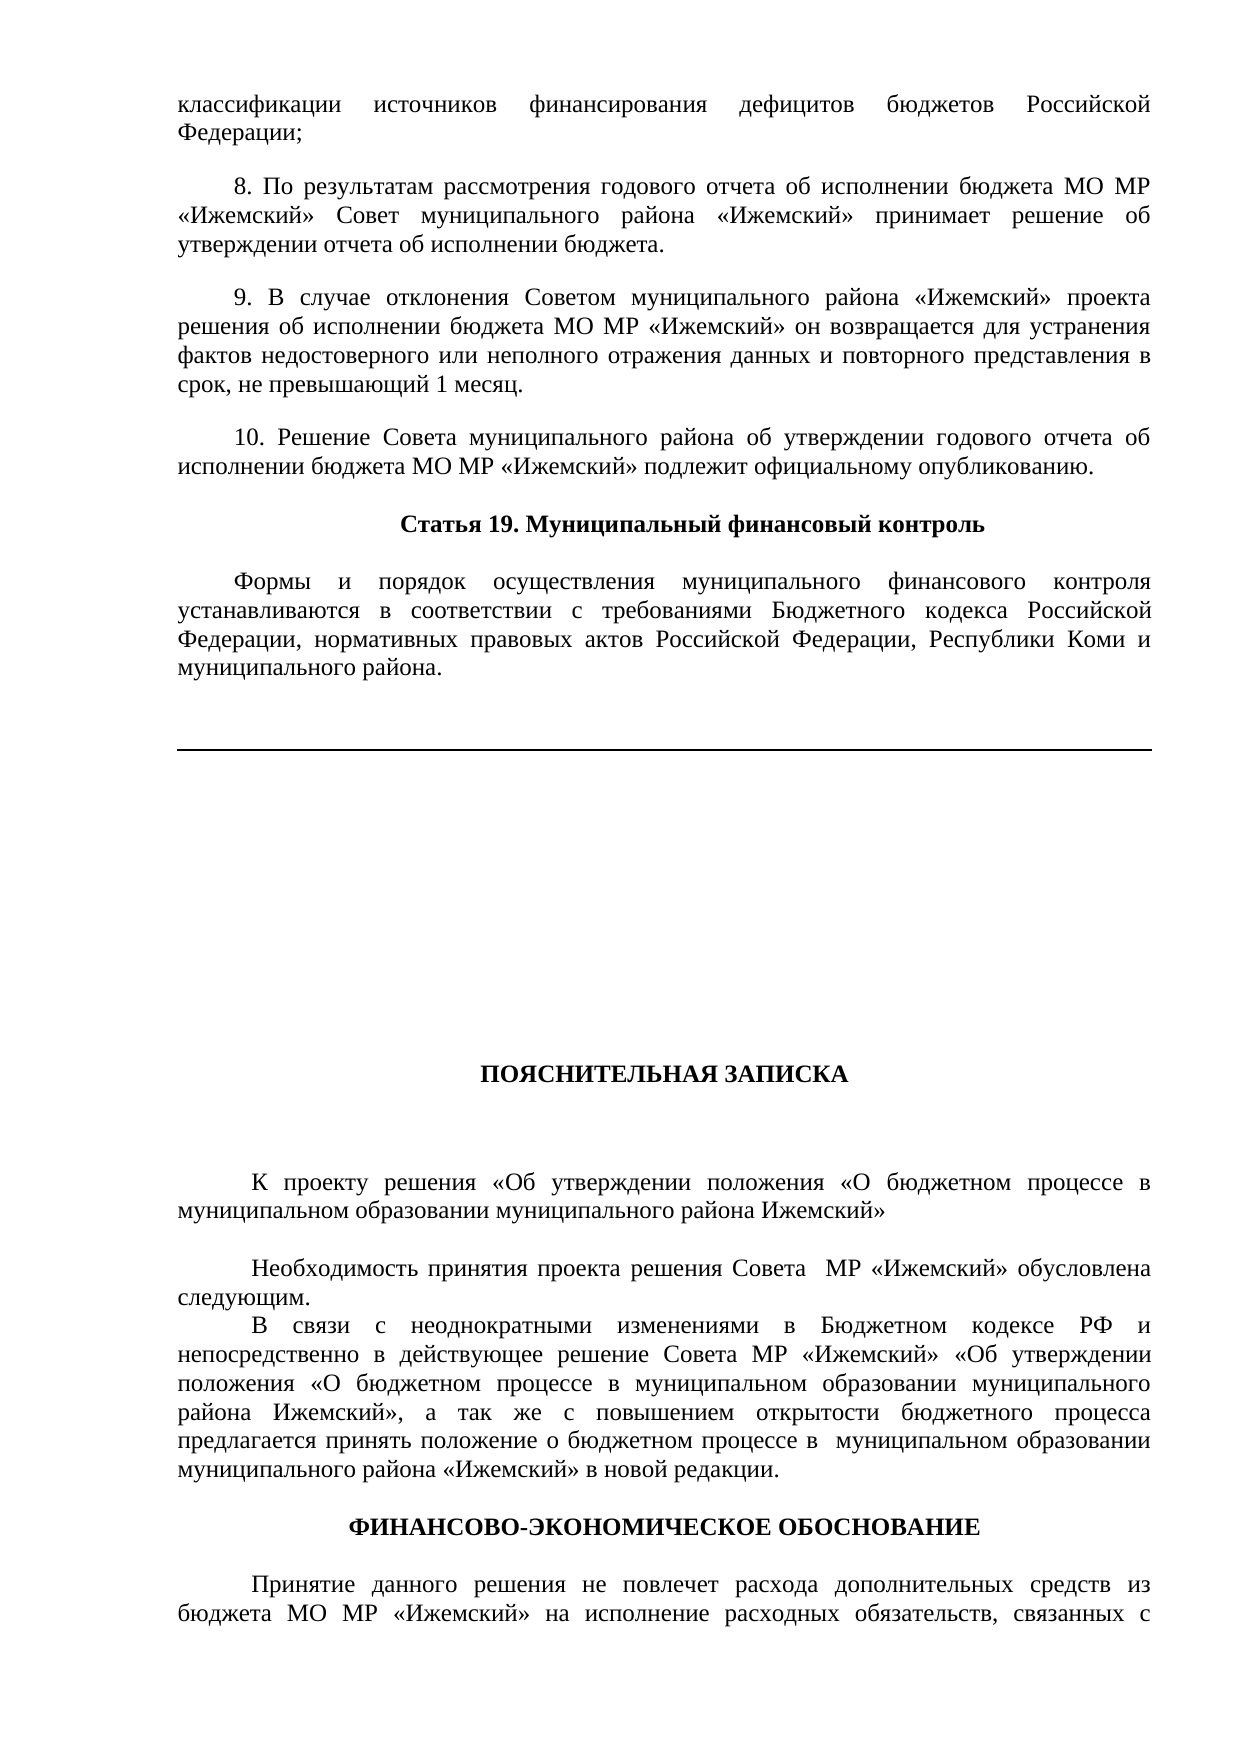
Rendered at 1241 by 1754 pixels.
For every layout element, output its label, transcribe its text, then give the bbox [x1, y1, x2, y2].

title К проекту решения «Об утверждении положения «О бюджетном процессе в муниципальном образовании муниципального района Ижемский» [177, 1167, 1152, 1224]
text 9. В случае отклонения Советом муниципального района «Ижемский» проекта решения об исполнении бюджета МО МР «Ижемский» он возвращается для устранения фактов недостоверного или неполного отражения данных и повторного представления в срок, не превышающий 1 месяц. [177, 282, 1152, 397]
title Необходимость принятия проекта решения Совета МР «Ижемский» обусловлена следующим. [177, 1253, 1152, 1311]
title В связи с неоднократными изменениями в Бюджетном кодексе РФ и непосредственно в действующее решение Совета МР «Ижемский» «Об утверждении положения «О бюджетном процессе в муниципальном образовании муниципального района Ижемский», а так же с повышением открытости бюджетного процесса предлагается принять положение о бюджетном процессе в муниципальном образовании муниципального района «Ижемский» в новой редакции. [177, 1311, 1152, 1483]
title ФИНАНСОВО-ЭКОНОМИЧЕСКОЕ ОБОСНОВАНИЕ [177, 1512, 1152, 1541]
text 10. Решение Совета муниципального района об утверждении годового отчета об исполнении бюджета МО МР «Ижемский» подлежит официальному опубликованию. [177, 422, 1152, 480]
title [177, 1569, 1152, 1627]
text ПОЯСНИТЕЛЬНАЯ ЗАПИСКА [177, 1059, 1152, 1088]
text Формы и порядок осуществления муниципального финансового контроля устанавливаются в соответствии с требованиями Бюджетного кодекса Российской Федерации, нормативных правовых актов Российской Федерации, Республики Коми и муниципального района. [177, 566, 1152, 681]
title Статья 19. Муниципальный финансовый контроль [177, 509, 1152, 537]
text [177, 89, 1152, 146]
text 8. По результатам рассмотрения годового отчета об исполнении бюджета МО МР «Ижемский» Совет муниципального района «Ижемский» принимает решение об утверждении отчета об исполнении бюджета. [177, 171, 1152, 257]
